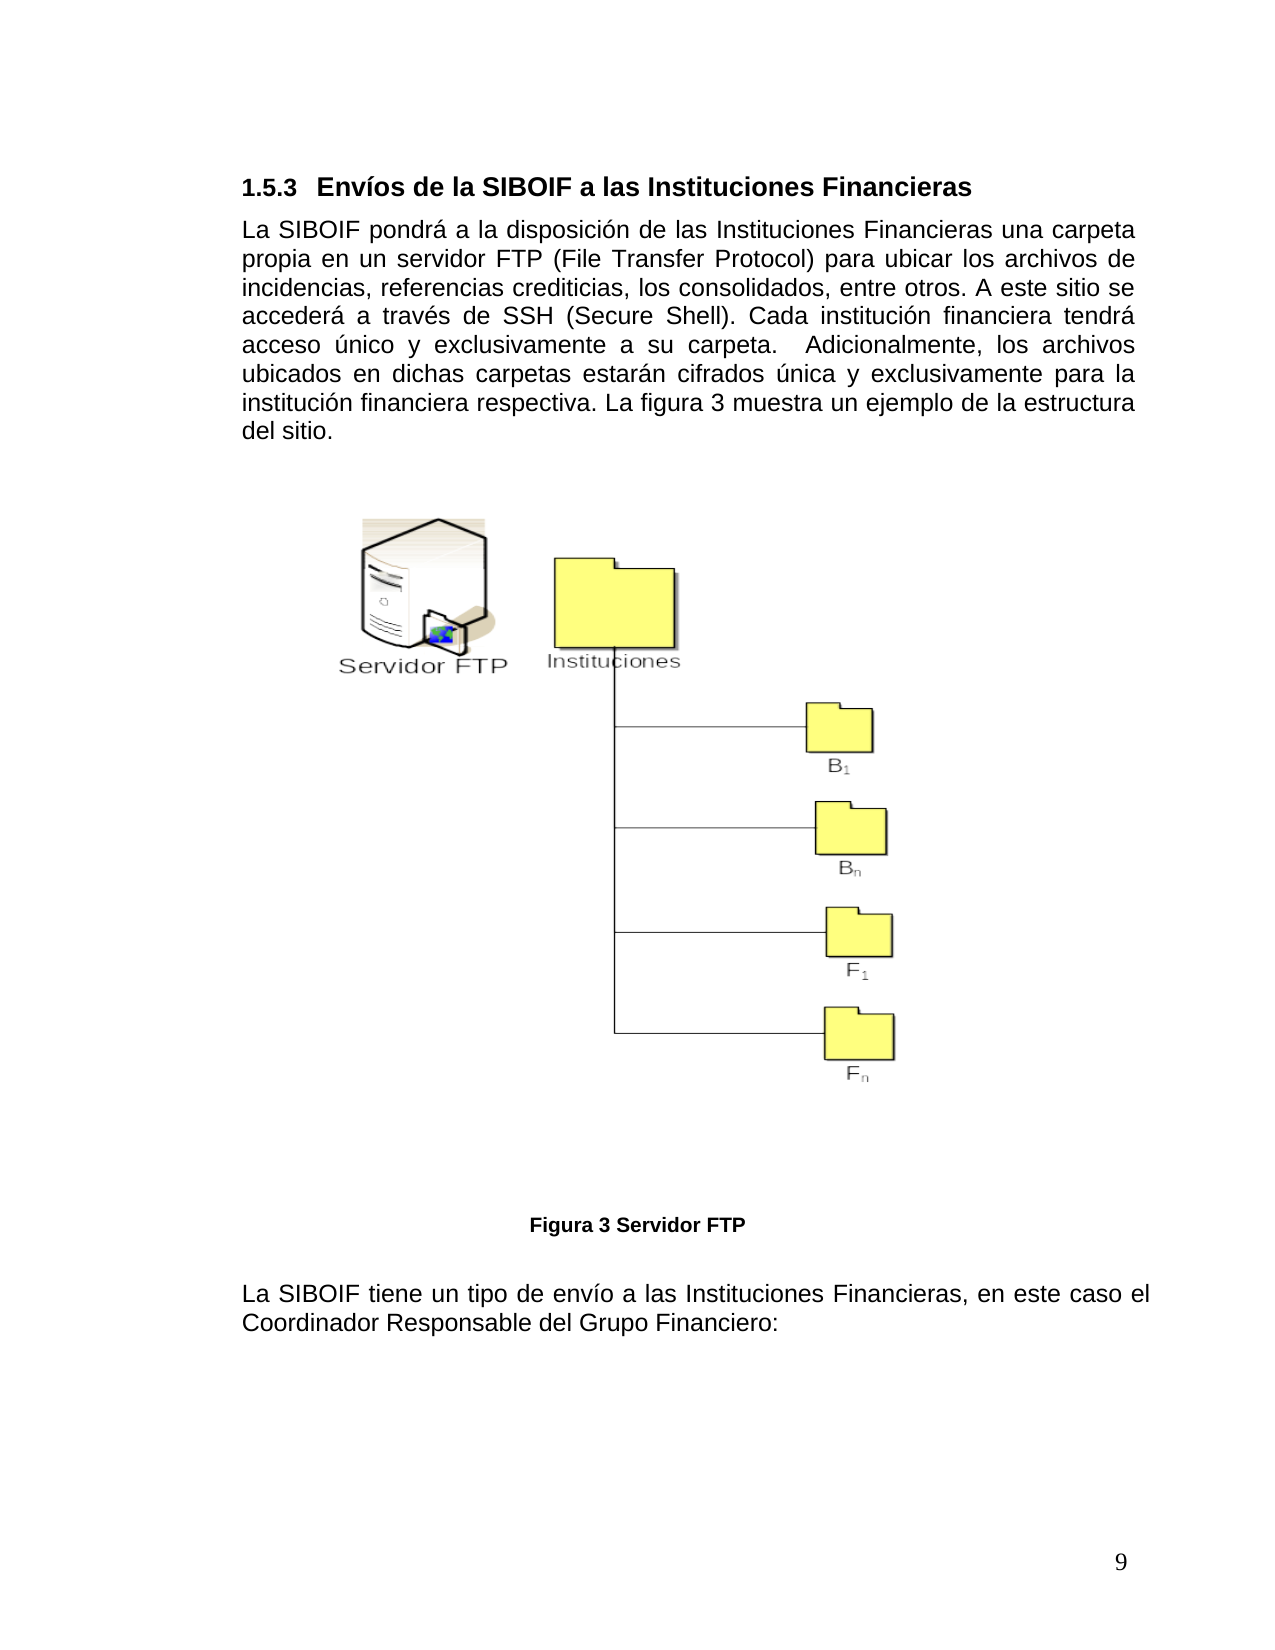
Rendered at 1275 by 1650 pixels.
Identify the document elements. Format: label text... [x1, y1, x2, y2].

text Figura 3 Servidor FTP [148, 1212, 1127, 1236]
text pondrá a la disposición de las Instituciones Financieras una carpeta propia en un servidor FTP (File Transfer Protocol) para ubicar los archivos de incidencias, referencias crediticias, los consolidados, entre otros. A este sitio se accederá a través de SSH (Secure Shell). Cada institución financiera tendrá acceso único y exclusivamente a su carpeta. Adicionalmente, los archivos ubicados en dichas carpetas estarán cifrados única y exclusivamente para la institución financiera respectiva. La figura 3 muestra un ejemplo de la estructura del sitio. [242, 215, 1137, 445]
subtitle Envíos de la SIBOIF a las Instituciones Financieras [241, 171, 1127, 202]
text tiene un tipo de envío a las Instituciones Financieras, en este caso el Coordinador Responsable del Grupo Financiero: [242, 1279, 1153, 1337]
